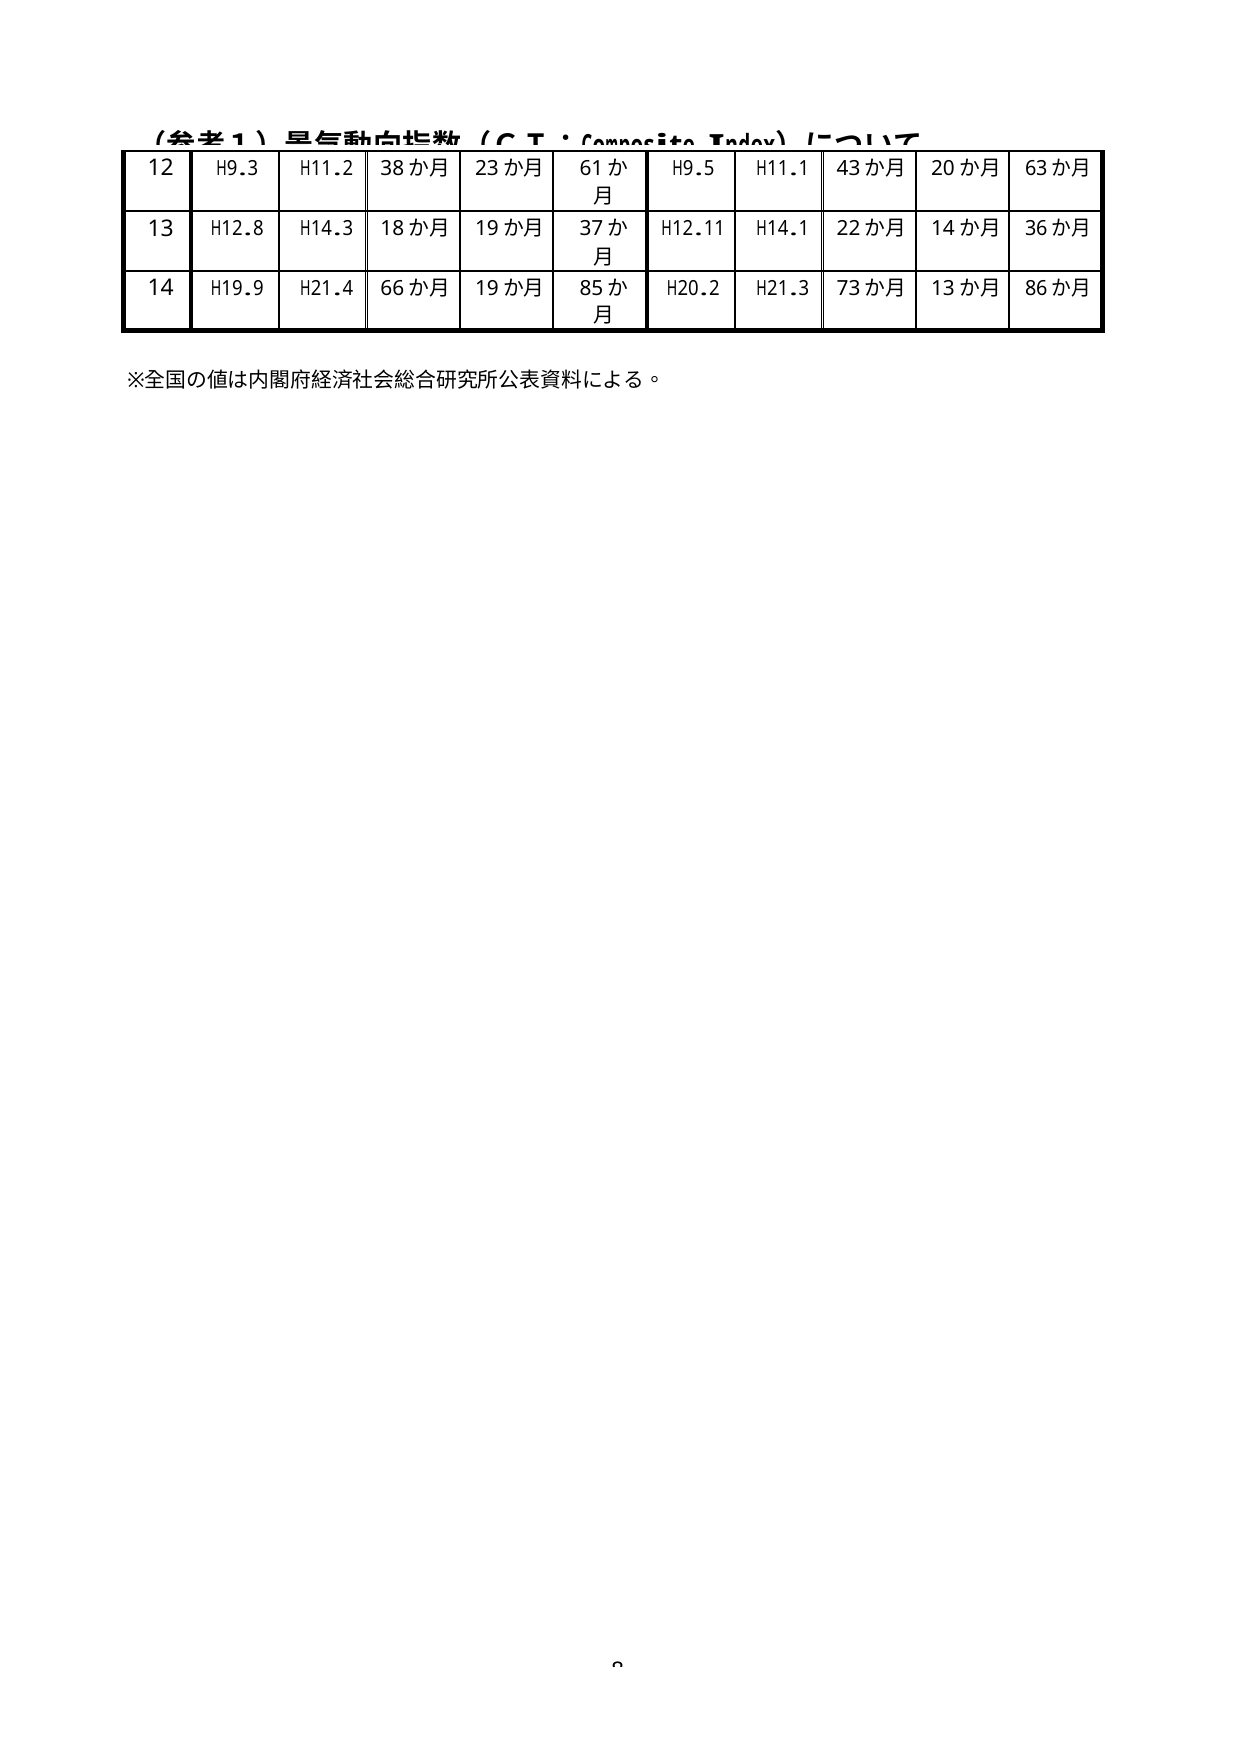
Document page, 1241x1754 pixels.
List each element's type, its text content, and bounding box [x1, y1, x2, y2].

table_cell 63か月 [1010, 152, 1100, 210]
table_cell 86か月 [1010, 272, 1100, 328]
table_cell 85か月 [554, 272, 645, 328]
table_cell 18か月 [368, 212, 459, 270]
table_cell 61か月 [554, 152, 645, 210]
table_cell 22か月 [824, 212, 915, 270]
table_cell 14 [126, 272, 189, 328]
table_cell H21.3 [736, 272, 821, 328]
table_cell H12.8 [193, 212, 278, 270]
table_cell 37か月 [554, 212, 645, 270]
table_cell 19か月 [461, 272, 552, 328]
table_cell 14か月 [917, 212, 1008, 270]
table_cell 19か月 [461, 212, 552, 270]
table_cell 12 [126, 152, 189, 210]
table_cell H20.2 [649, 272, 734, 328]
table_cell H19.9 [193, 272, 278, 328]
table_cell 13か月 [917, 272, 1008, 328]
table_cell H12.11 [649, 212, 734, 270]
table_cell 13 [126, 212, 189, 270]
table_cell 23か月 [461, 152, 552, 210]
table_cell H9.5 [649, 152, 734, 210]
table_cell 20か月 [917, 152, 1008, 210]
table_cell 36か月 [1010, 212, 1100, 270]
table_cell H14.3 [280, 212, 365, 270]
table_cell 43か月 [824, 152, 915, 210]
table_cell H11.2 [280, 152, 365, 210]
table_cell 38か月 [368, 152, 459, 210]
table_cell H14.1 [736, 212, 821, 270]
text ※全国の値は内閣府経済社会総合研究所公表資料による。 [127, 365, 1159, 394]
table_cell 66か月 [368, 272, 459, 328]
table_cell H21.4 [280, 272, 365, 328]
table_cell 73か月 [824, 272, 915, 328]
table_cell H11.1 [736, 152, 821, 210]
table_cell H9.3 [193, 152, 278, 210]
